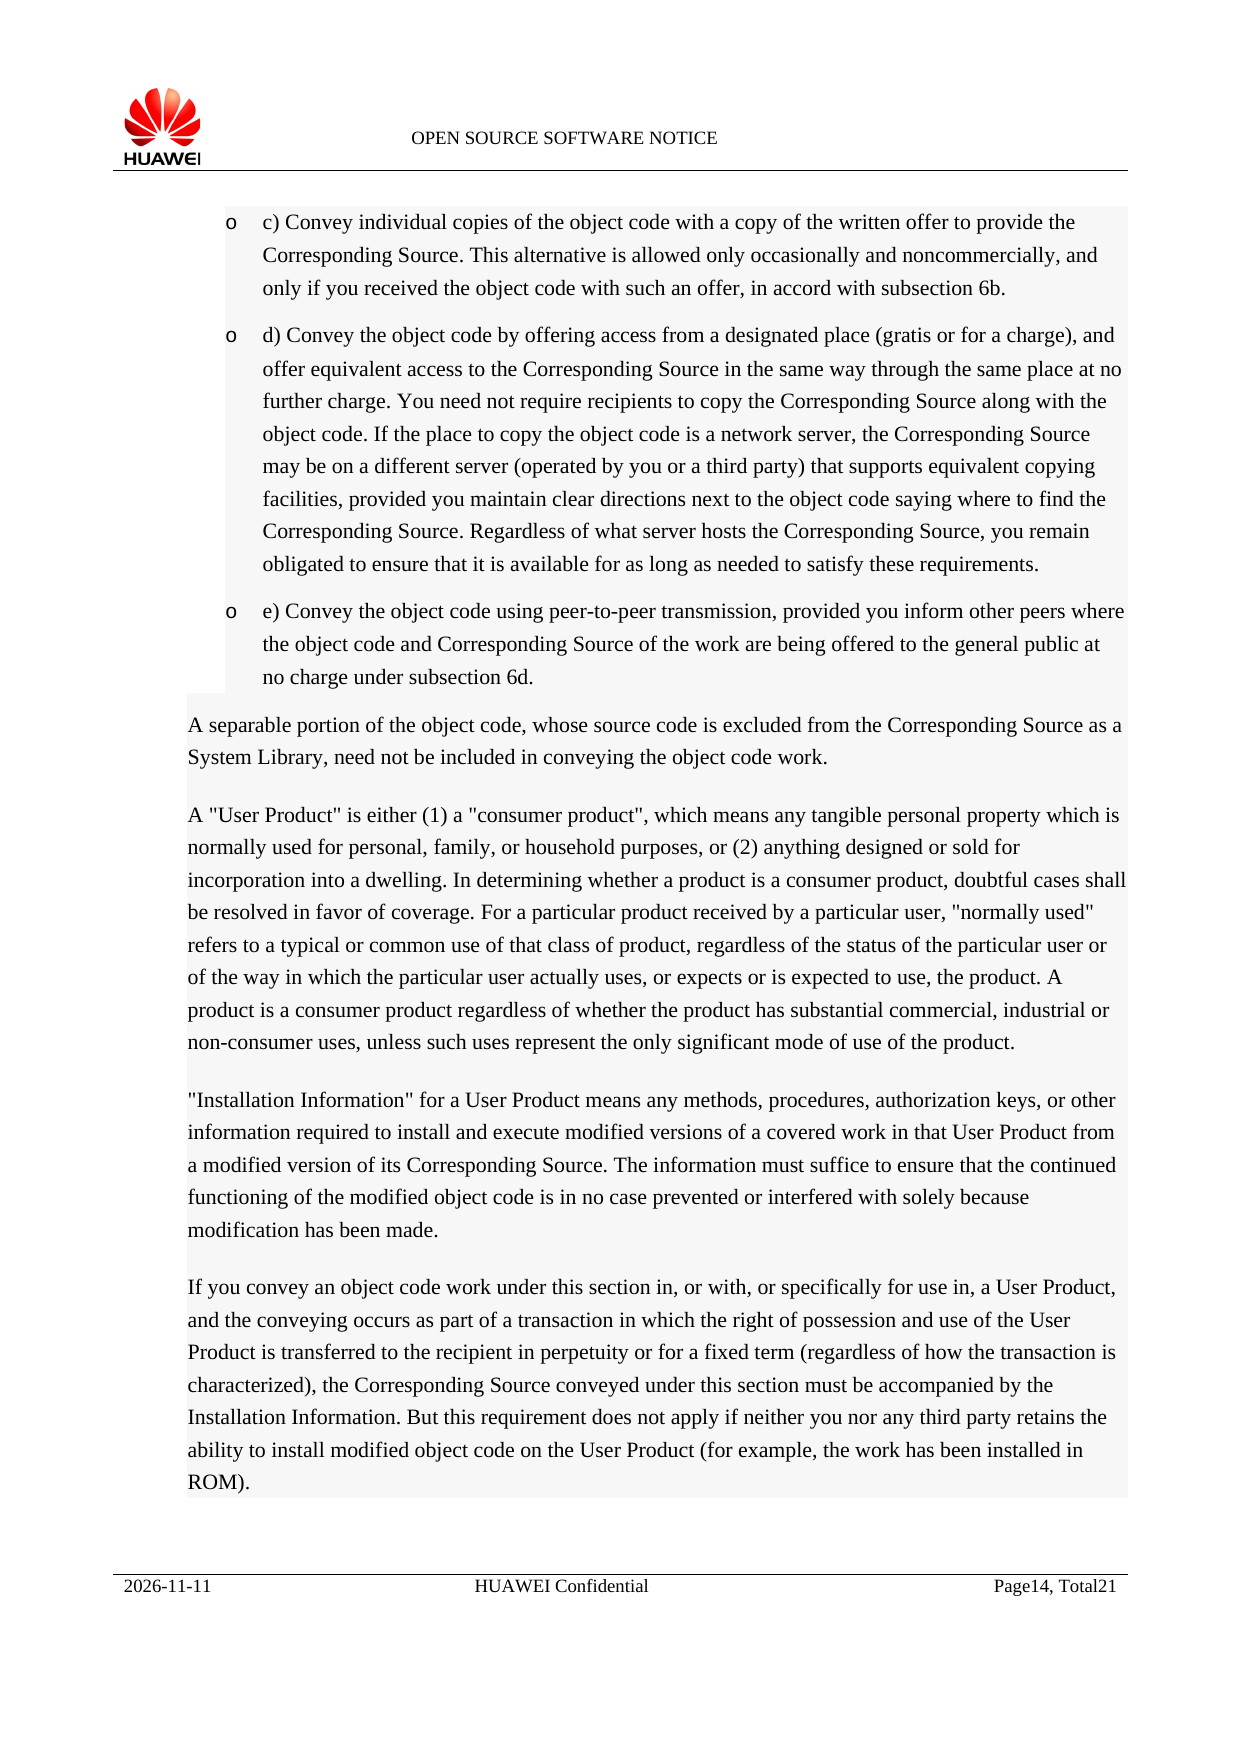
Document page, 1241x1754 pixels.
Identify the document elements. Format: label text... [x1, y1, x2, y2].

picture [124, 88, 201, 165]
list c) Convey individual copies of the object code with a copy of the written offer to provide the Corresponding Source. This alternative is allowed only occasionally and noncommercially, and only if you received the object code with such an offer, in accord with subsection 6b. [225, 206, 1128, 304]
list d) Convey the object code by offering access from a designated place (gratis or for a charge), and offer equivalent access to the Corresponding Source in the same way through the same place at no further charge. You need not require recipients to copy the Corresponding Source along with the object code. If the place to copy the object code is a network server, the Corresponding Source may be on a different server (operated by you or a third party) that supports equivalent copying facilities, provided you maintain clear directions next to the object code saying where to find the Corresponding Source. Regardless of what server hosts the Corresponding Source, you remain obligated to ensure that it is available for as long as needed to satisfy these requirements. [225, 319, 1128, 579]
text A "User Product" is either (1) a "consumer product", which means any tangible personal property which is normally used for personal, family, or household purposes, or (2) anything designed or sold for incorporation into a dwelling. In determining whether a product is a consumer product, doubtful cases shall be resolved in favor of coverage. For a particular product received by a particular user, "normally used" refers to a typical or common use of that class of product, regardless of the status of the particular user or of the way in which the particular user actually uses, or expects or is expected to use, the product. A product is a consumer product regardless of whether the product has substantial commercial, industrial or non-consumer uses, unless such uses represent the only significant mode of use of the product. [187, 798, 1128, 1058]
text A separable portion of the object code, whose source code is excluded from the Corresponding Source as a System Library, need not be included in conveying the object code work. [187, 708, 1128, 773]
text If you convey an object code work under this section in, or with, or specifically for use in, a User Product, and the conveying occurs as part of a transaction in which the right of possession and use of the User Product is transferred to the recipient in perpetuity or for a fixed term (regardless of how the transaction is characterized), the Corresponding Source conveyed under this section must be accompanied by the Installation Information. But this requirement does not apply if neither you nor any third party retains the ability to install modified object code on the User Product (for example, the work has been installed in ROM). [187, 1271, 1128, 1498]
list e) Convey the object code using peer-to-peer transmission, provided you inform other peers where the object code and Corresponding Source of the work are being offered to the general public at no charge under subsection 6d. [225, 595, 1128, 693]
text "Installation Information" for a User Product means any methods, procedures, authorization keys, or other information required to install and execute modified versions of a covered work in that User Product from a modified version of its Corresponding Source. The information must suffice to ensure that the continued functioning of the modified object code is in no case prevented or interfered with solely because modification has been made. [187, 1083, 1128, 1246]
